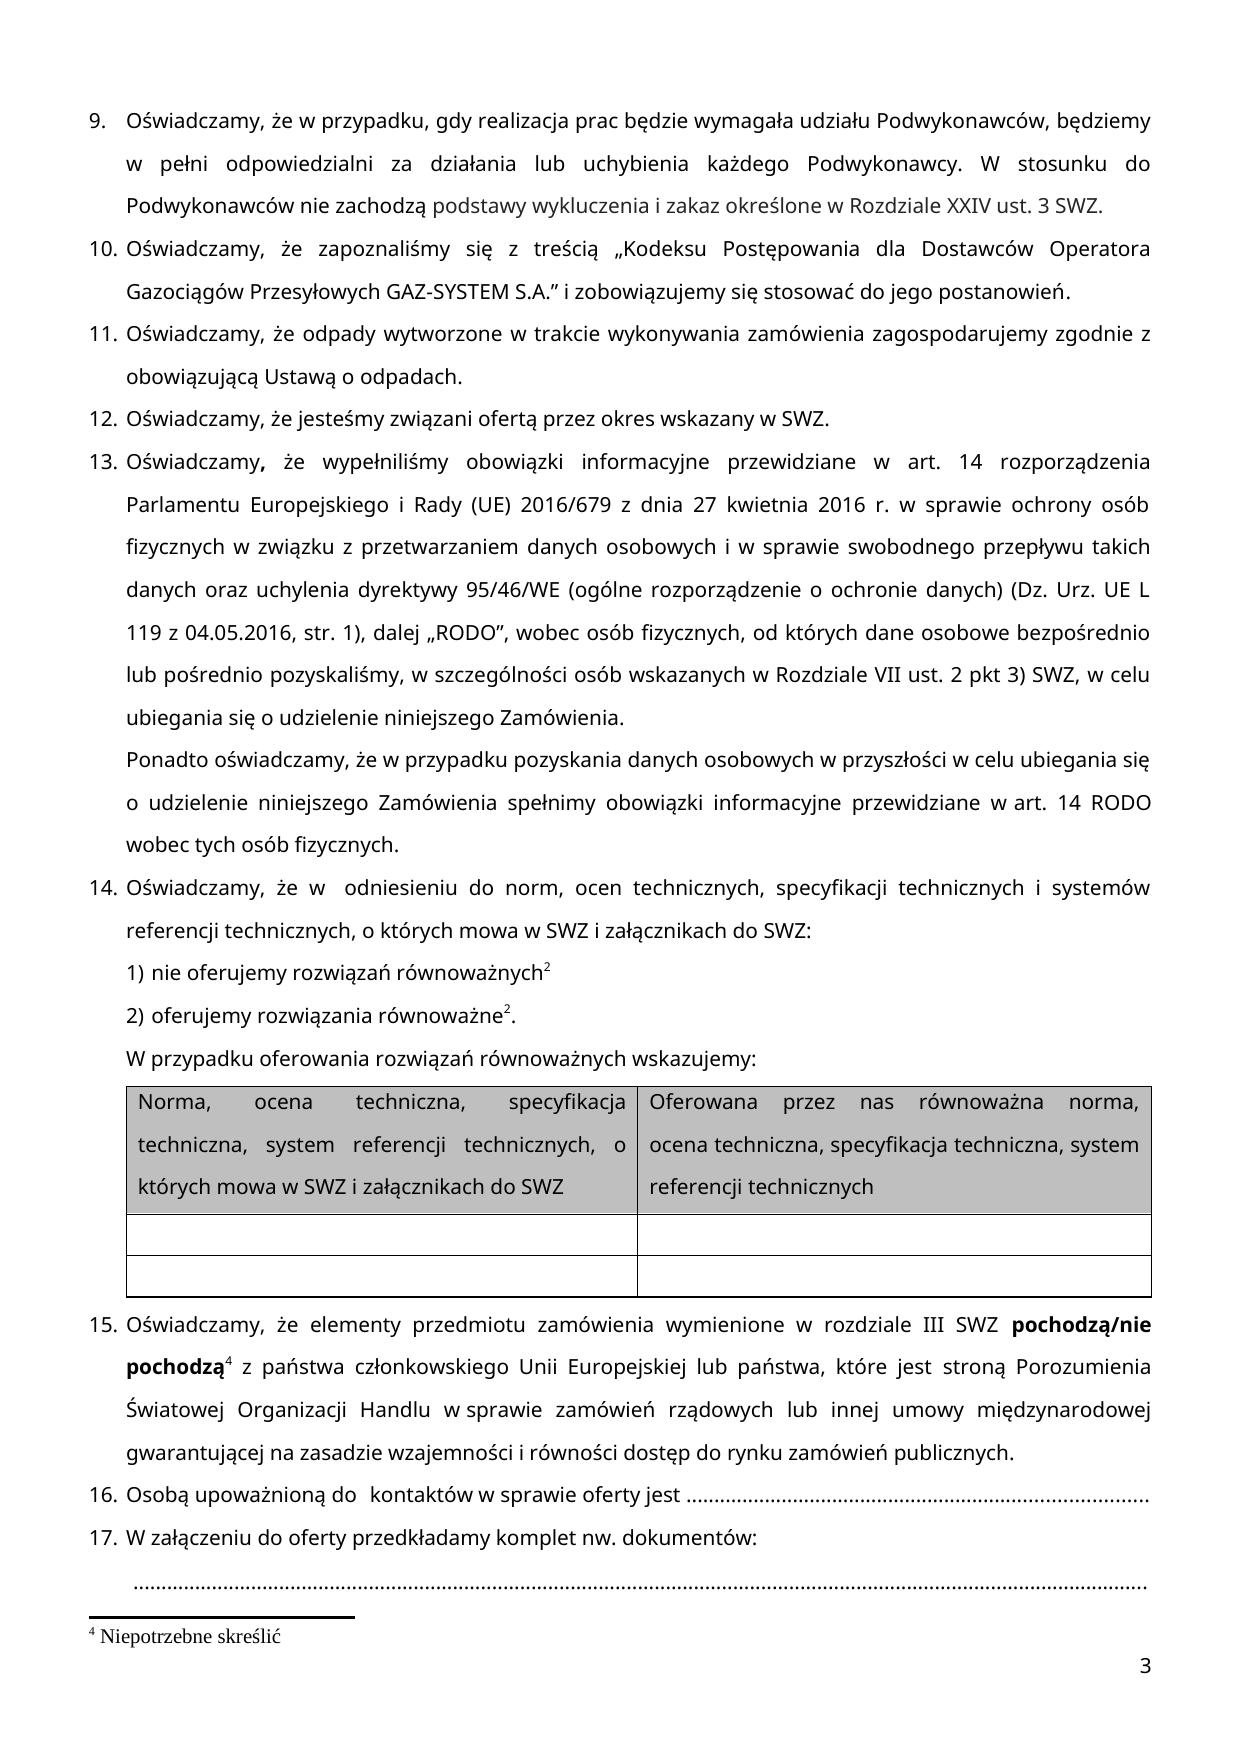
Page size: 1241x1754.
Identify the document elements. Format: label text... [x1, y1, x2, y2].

table_cell [638, 1215, 1151, 1255]
table_cell [127, 1256, 637, 1296]
table_cell [638, 1256, 1151, 1296]
list Oświadczamy, że w odniesieniu do norm, ocen technicznych, specyfikacji technicznych i systemów referencji technicznych, o których mowa w SWZ i załącznikach do SWZ: [89, 873, 1152, 944]
list nie oferujemy rozwiązań równoważnych2 [126, 958, 1152, 987]
list Oświadczamy, że jesteśmy związani ofertą przez okres wskazany w SWZ. [89, 404, 1152, 433]
text W przypadku oferowania rozwiązań równoważnych wskazujemy: [126, 1044, 1152, 1072]
table_cell [127, 1215, 637, 1255]
list Oświadczamy, że wypełniliśmy obowiązki informacyjne przewidziane w art. 14 rozporządzenia Parlamentu Europejskiego i Rady (UE) 2016/679 z dnia 27 kwietnia 2016 r. w sprawie ochrony osób fizycznych w związku z przetwarzaniem danych osobowych i w sprawie swobodnego przepływu takich danych oraz uchylenia dyrektywy 95/46/WE (ogólne rozporządzenie o ochronie danych) (Dz. Urz. UE L 119 z 04.05.2016, str. 1), dalej „RODO”, wobec osób fizycznych, od których dane osobowe bezpośrednio lub pośrednio pozyskaliśmy, w szczególności osób wskazanych w Rozdziale VII ust. 2 pkt 3) SWZ, w celu ubiegania się o udzielenie niniejszego Zamówienia. [89, 447, 1152, 731]
table_header Oferowana przez nas równoważna norma, ocena techniczna, specyfikacja techniczna, system referencji technicznych [638, 1087, 1151, 1213]
list Oświadczamy, że elementy przedmiotu zamówienia wymienione w rozdziale III SWZ pochodzą/nie pochodzą z państwa członkowskiego Unii Europejskiej lub państwa, które jest stroną Porozumienia Światowej Organizacji Handlu w sprawie zamówień rządowych lub innej umowy międzynarodowej gwarantującej na zasadzie wzajemności i równości dostęp do rynku zamówień publicznych. [89, 1310, 1152, 1466]
list Osobą upoważnioną do kontaktów w sprawie oferty jest [89, 1480, 1152, 1509]
table_header Norma, ocena techniczna, specyfikacja techniczna, system referencji technicznych, o których mowa w SWZ i załącznikach do SWZ [127, 1087, 637, 1213]
list oferujemy rozwiązania równoważne2. [126, 1001, 1152, 1029]
list Oświadczamy, że odpady wytworzone w trakcie wykonywania zamówienia zagospodarujemy zgodnie z obowiązującą Ustawą o odpadach. [89, 319, 1152, 390]
list W załączeniu do oferty przedkładamy komplet nw. dokumentów: [89, 1523, 1152, 1551]
list Oświadczamy, że zapoznaliśmy się z treścią „Kodeksu Postępowania dla Dostawców Operatora Gazociągów Przesyłowych GAZ-SYSTEM S.A.” i zobowiązujemy się stosować do jego postanowień. [89, 234, 1152, 305]
list Oświadczamy, że w przypadku, gdy realizacja prac będzie wymagała udziału Podwykonawców, będziemy w pełni odpowiedzialni za działania lub uchybienia każdego Podwykonawcy. W stosunku do Podwykonawców nie zachodzą podstawy wykluczenia i zakaz określone w Rozdziale XXIV ust. 3 SWZ. [89, 106, 1152, 220]
text Ponadto oświadczamy, że w przypadku pozyskania danych osobowych w przyszłości w celu ubiegania się o udzielenie niniejszego Zamówienia spełnimy obowiązki informacyjne przewidziane w art. 14 RODO wobec tych osób fizycznych. [126, 745, 1152, 859]
